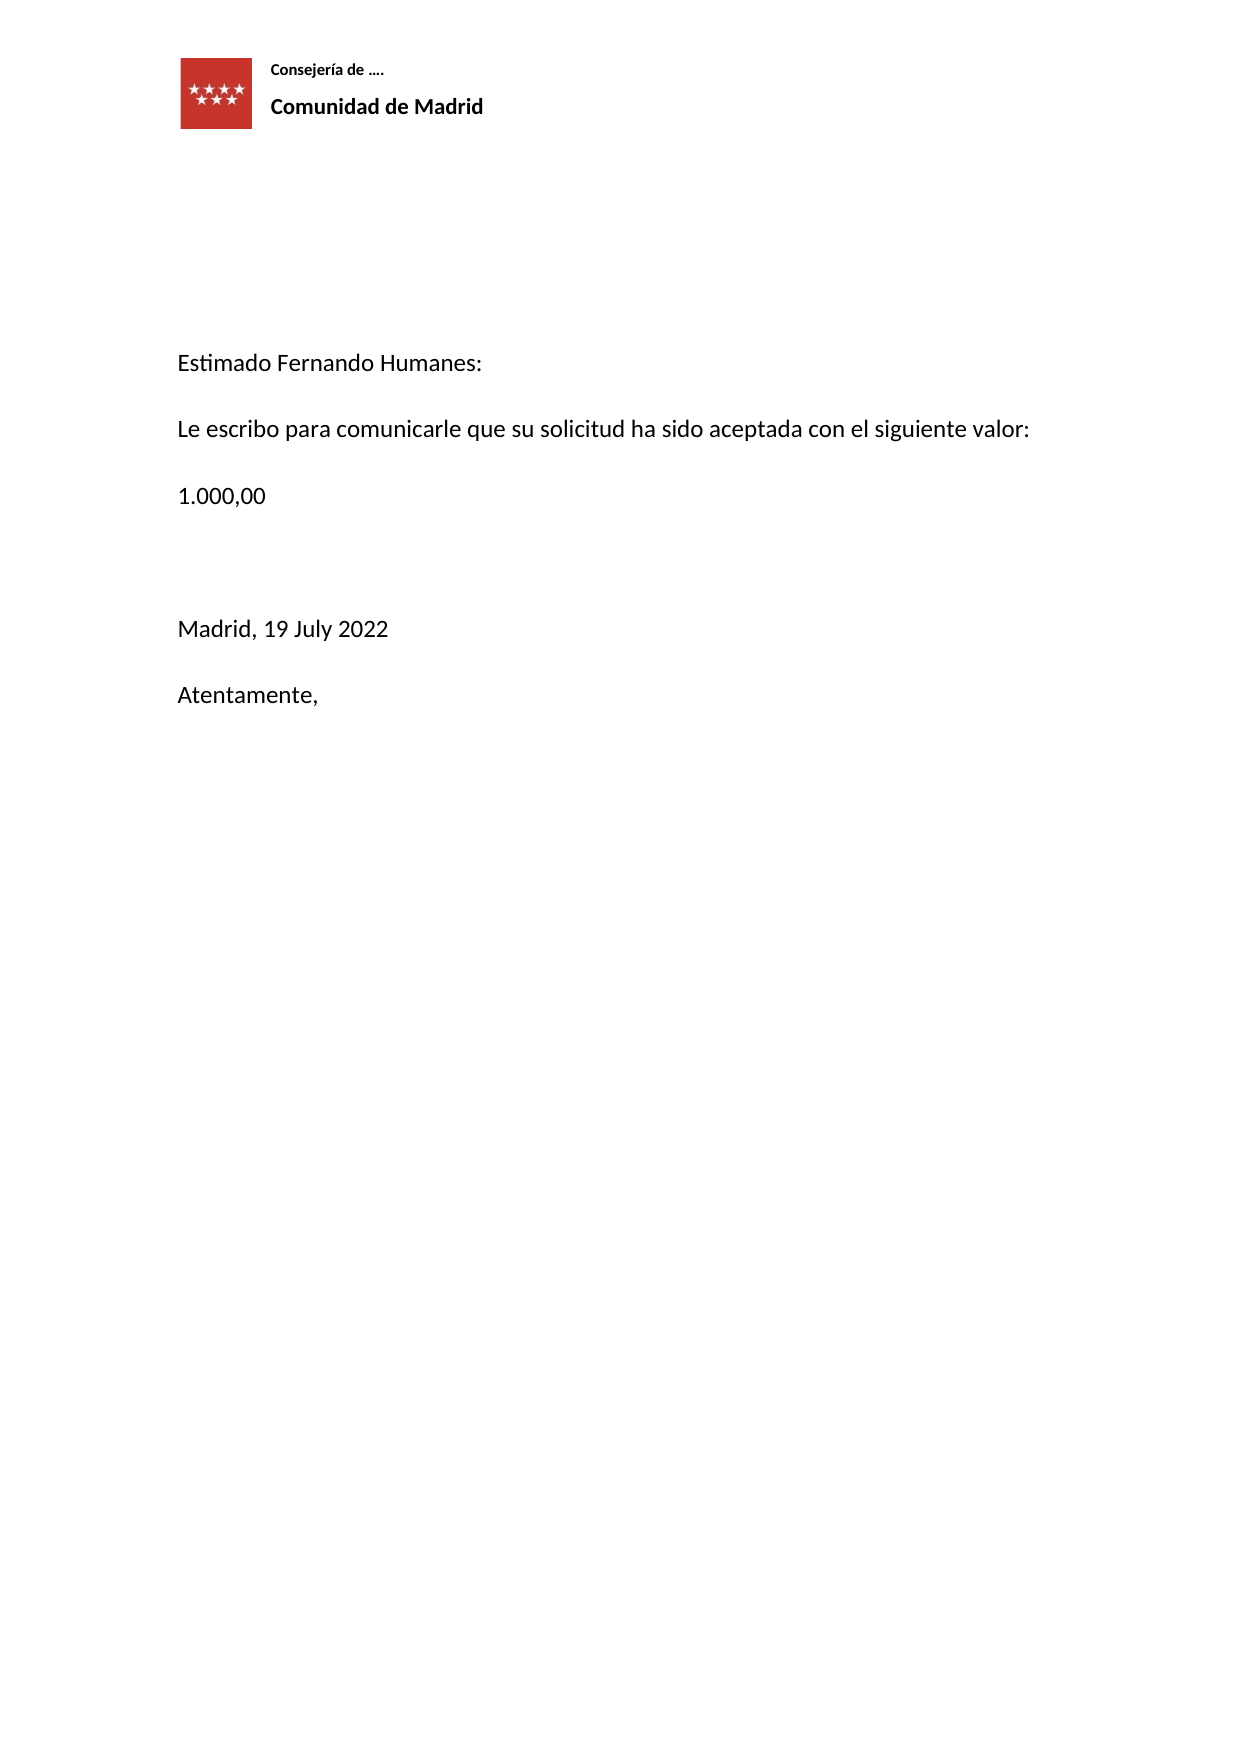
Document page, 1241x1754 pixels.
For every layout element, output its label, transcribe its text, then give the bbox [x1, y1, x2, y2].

picture [180, 58, 252, 128]
text Atentamente, [177, 679, 1063, 710]
text Estimado Fernando Humanes: [177, 347, 1063, 377]
text Le escribo para comunicarle que su solicitud ha sido aceptada con el siguiente valor: [177, 413, 1063, 444]
text Comunidad de Madrid [252, 92, 1063, 120]
text Consejería de …. [252, 59, 1063, 79]
text Madrid, 19 July 2022 [177, 613, 1063, 643]
text 1.000,00 [177, 480, 1063, 510]
